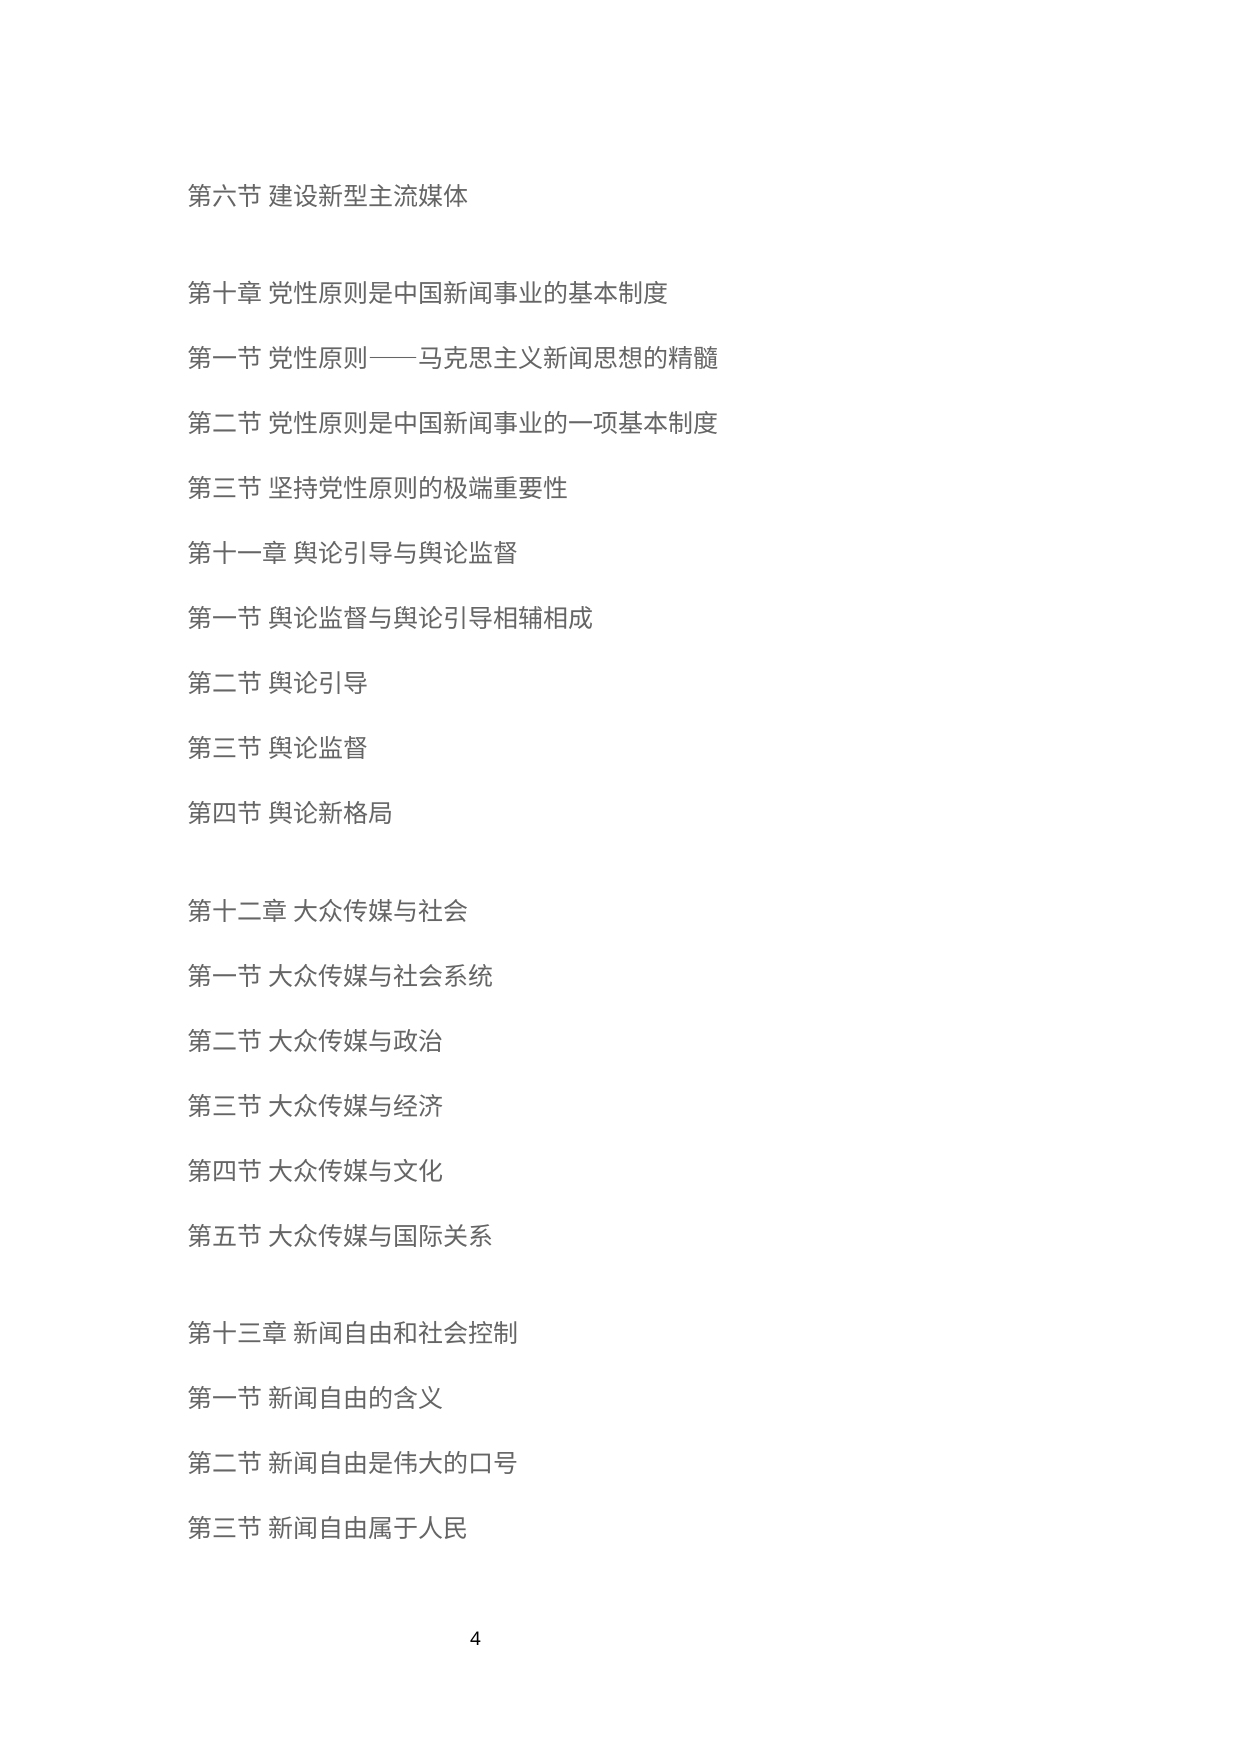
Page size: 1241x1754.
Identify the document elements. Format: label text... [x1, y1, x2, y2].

text 第一节 舆论监督与舆论引导相辅相成 [187, 584, 1053, 649]
text 第一节 大众传媒与社会系统 [187, 942, 1053, 1007]
text 第一节 党性原则——马克思主义新闻思想的精髓 [187, 324, 1053, 389]
text 第十二章 大众传媒与社会 [187, 877, 1053, 942]
text 第二节 党性原则是中国新闻事业的一项基本制度 [187, 389, 1053, 454]
text 第二节 舆论引导 [187, 649, 1053, 714]
text 第三节 新闻自由属于人民 [187, 1494, 1053, 1559]
text 第十章 党性原则是中国新闻事业的基本制度 [187, 259, 1053, 324]
text 第三节 大众传媒与经济 [187, 1072, 1053, 1137]
text 第一节 新闻自由的含义 [187, 1364, 1053, 1429]
text 第六节 建设新型主流媒体 [187, 162, 1053, 227]
text 第三节 舆论监督 [187, 714, 1053, 779]
text 第十一章 舆论引导与舆论监督 [187, 519, 1053, 584]
text 第四节 大众传媒与文化 [187, 1137, 1053, 1202]
text 第四节 舆论新格局 [187, 779, 1053, 844]
text 第三节 坚持党性原则的极端重要性 [187, 454, 1053, 519]
text 第二节 大众传媒与政治 [187, 1007, 1053, 1072]
text 第五节 大众传媒与国际关系 [187, 1202, 1053, 1299]
text 第十三章 新闻自由和社会控制 [187, 1299, 1053, 1364]
text 第二节 新闻自由是伟大的口号 [187, 1429, 1053, 1494]
